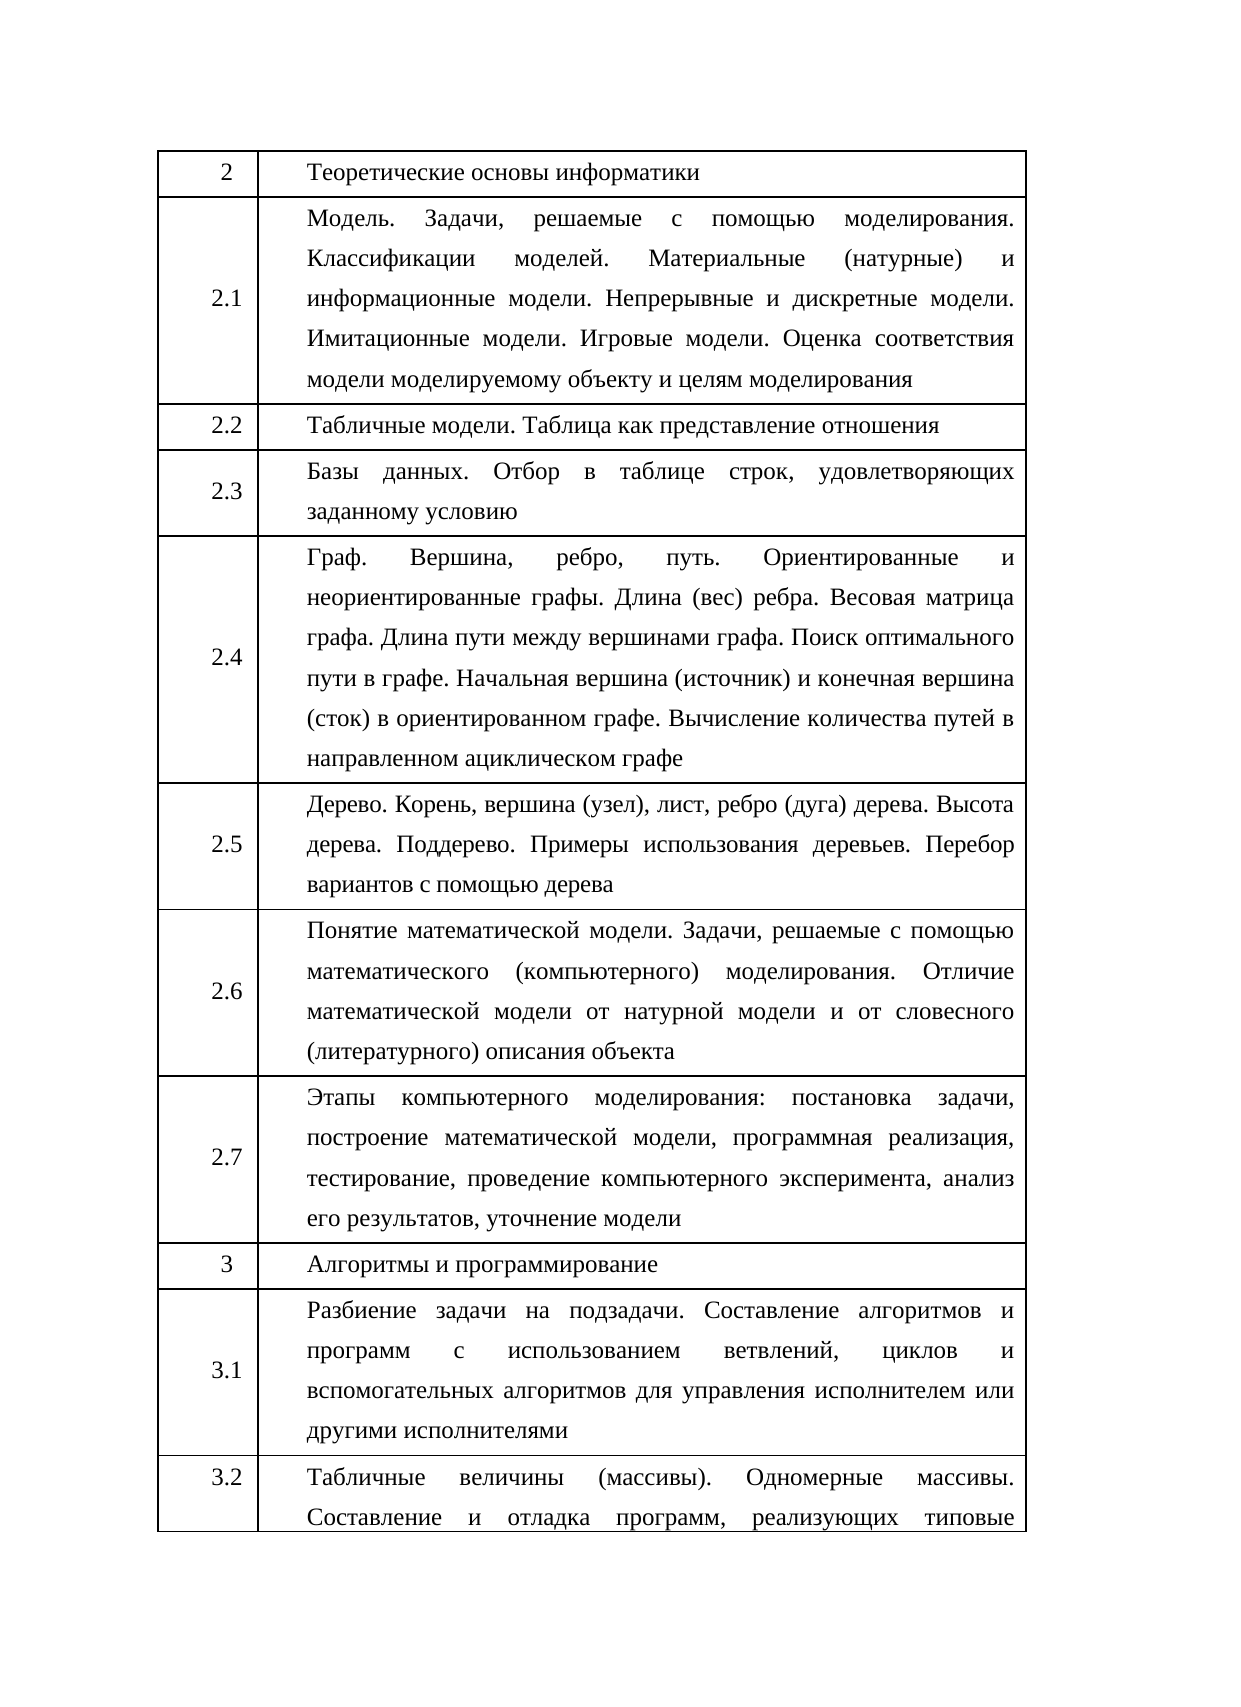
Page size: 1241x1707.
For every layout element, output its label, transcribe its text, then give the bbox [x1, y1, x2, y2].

table_cell Табличные модели. Таблица как представление отношения [259, 405, 1025, 449]
table_cell 2.5 [159, 784, 257, 909]
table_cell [259, 1456, 1025, 1531]
table_cell Базы данных. Отбор в таблице строк, удовлетворяющих заданному условию [259, 451, 1025, 535]
table_cell Разбиение задачи на подзадачи. Составление алгоритмов и программ с использованием ветвлений, циклов и вспомогательных алгоритмов для управления исполнителем или другими исполнителями [259, 1290, 1025, 1455]
table_cell 3 [159, 1244, 257, 1288]
table_cell 2.7 [159, 1077, 257, 1242]
table_cell 2.1 [159, 198, 257, 403]
table_cell 2.2 [159, 405, 257, 449]
table_cell Этапы компьютерного моделирования: постановка задачи, построение математической модели, программная реализация, тестирование, проведение компьютерного эксперимента, анализ его результатов, уточнение модели [259, 1077, 1025, 1242]
table_cell Модель. Задачи, решаемые с помощью моделирования. Классификации моделей. Материальные (натурные) и информационные модели. Непрерывные и дискретные модели. Имитационные модели. Игровые модели. Оценка соответствия модели моделируемому объекту и целям моделирования [259, 198, 1025, 403]
table_cell Понятие математической модели. Задачи, решаемые с помощью математического (компьютерного) моделирования. Отличие математической модели от натурной модели и от словесного (литературного) описания объекта [259, 910, 1025, 1075]
table_cell Теоретические основы информатики [259, 152, 1025, 196]
table_cell 2.6 [159, 910, 257, 1075]
table_cell 2 [159, 152, 257, 196]
table_cell Граф. Вершина, ребро, путь. Ориентированные и неориентированные графы. Длина (вес) ребра. Весовая матрица графа. Длина пути между вершинами графа. Поиск оптимального пути в графе. Начальная вершина (источник) и конечная вершина (сток) в ориентированном графе. Вычисление количества путей в направленном ациклическом графе [259, 537, 1025, 782]
table_cell 2.3 [159, 451, 257, 535]
table_cell Дерево. Корень, вершина (узел), лист, ребро (дуга) дерева. Высота дерева. Поддерево. Примеры использования деревьев. Перебор вариантов с помощью дерева [259, 784, 1025, 909]
table_cell 3.1 [159, 1290, 257, 1455]
table_cell Алгоритмы и программирование [259, 1244, 1025, 1288]
table_cell 3.2 [159, 1456, 257, 1531]
table_cell 2.4 [159, 537, 257, 782]
